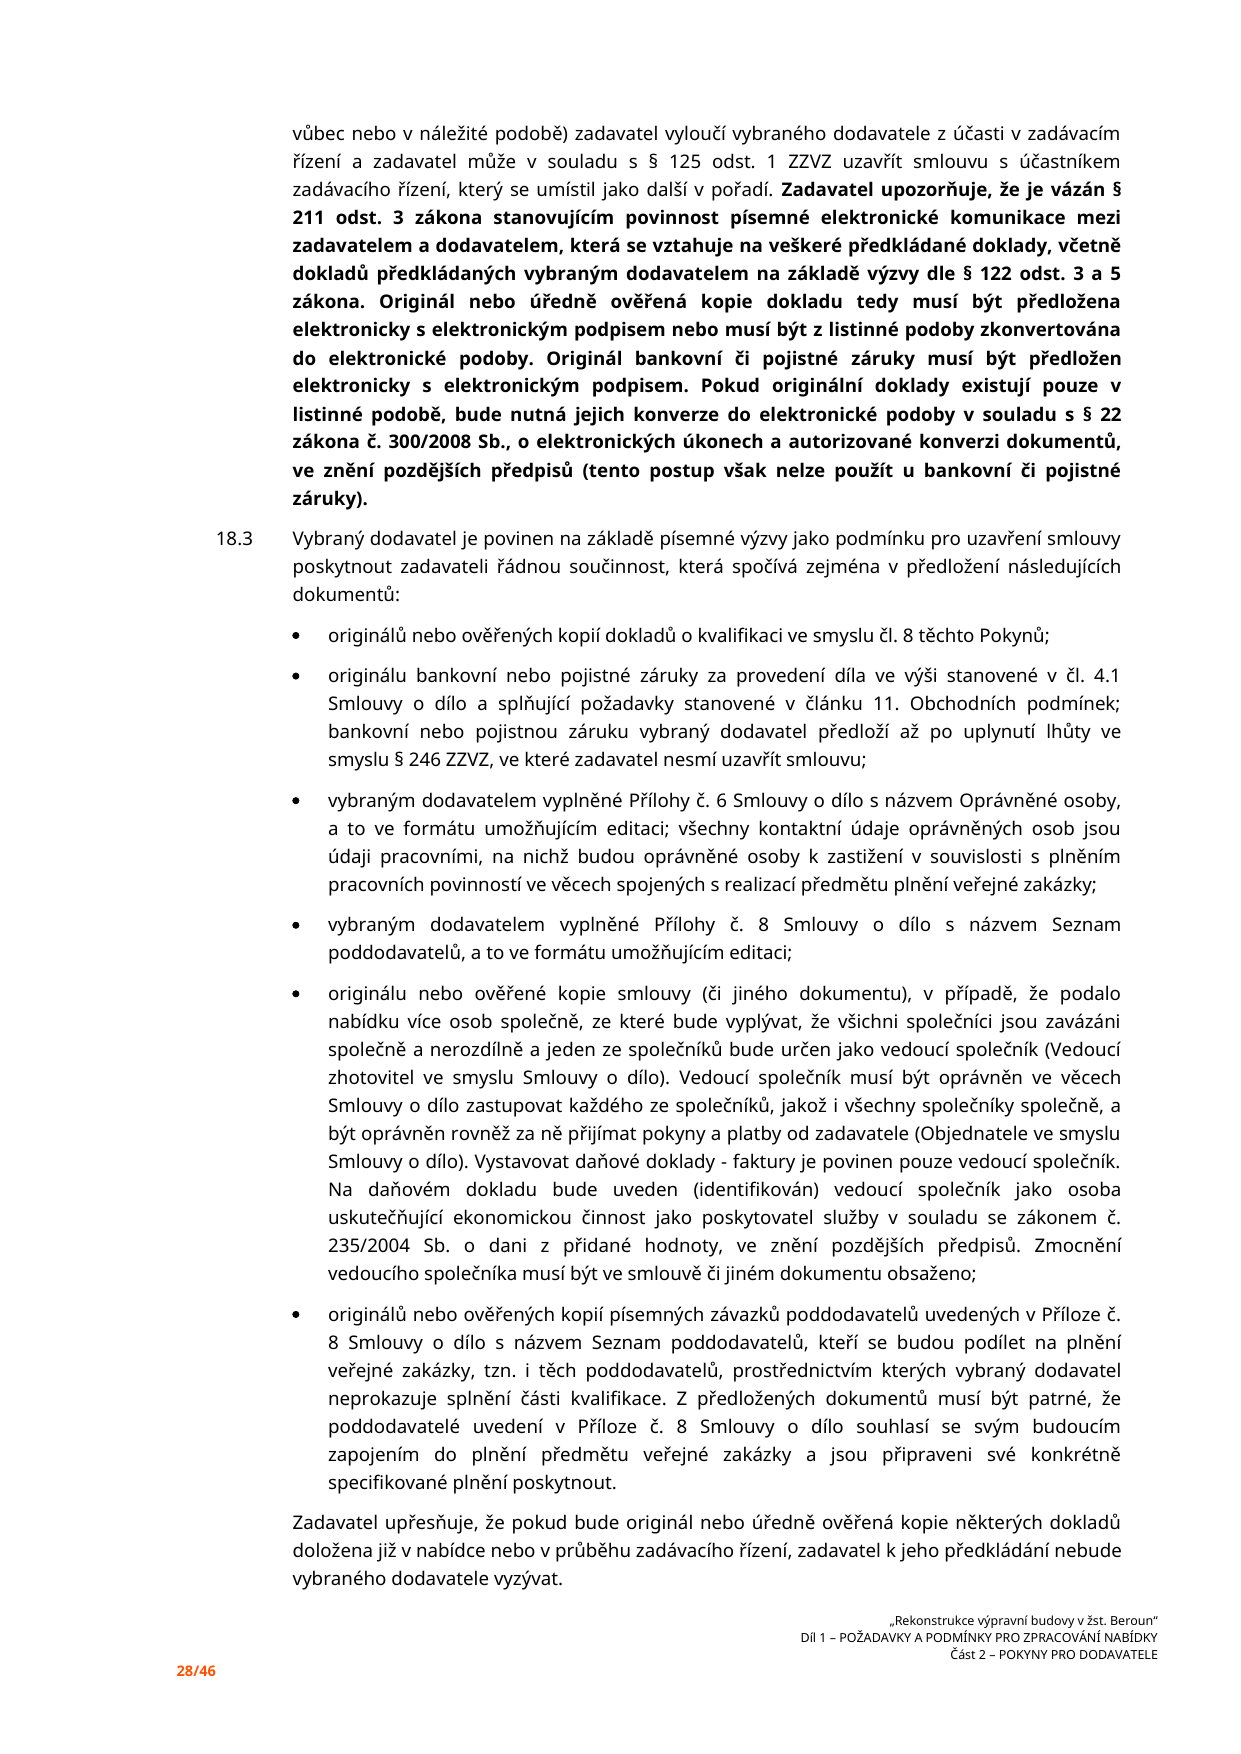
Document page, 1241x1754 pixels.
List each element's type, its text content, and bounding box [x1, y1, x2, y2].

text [216, 121, 1122, 510]
text vybraným dodavatelem vyplněné Přílohy č. 6 Smlouvy o dílo s názvem Oprávněné osoby, a to ve formátu umožňujícím editaci; všechny kontaktní údaje oprávněných osob jsou údaji pracovními, na nichž budou oprávněné osoby k zastižení v souvislosti s plněním pracovních povinností ve věcech spojených s realizací předmětu plnění veřejné zakázky; [292, 787, 1122, 897]
text originálů nebo ověřených kopií dokladů o kvalifikaci ve smyslu čl. 8 těchto Pokynů; [292, 622, 1122, 647]
text vybraným dodavatelem vyplněné Přílohy č. 8 Smlouvy o dílo s názvem Seznam poddodavatelů, a to ve formátu umožňujícím editaci; [292, 912, 1122, 965]
text originálů nebo ověřených kopií písemných závazků poddodavatelů uvedených v Příloze č. 8 Smlouvy o dílo s názvem Seznam poddodavatelů, kteří se budou podílet na plnění veřejné zakázky, tzn. i těch poddodavatelů, prostřednictvím kterých vybraný dodavatel neprokazuje splnění části kvalifikace. Z předložených dokumentů musí být patrné, že poddodavatelé uvedení v Příloze č. 8 Smlouvy o dílo souhlasí se svým budoucím zapojením do plnění předmětu veřejné zakázky a jsou připraveni své konkrétně specifikované plnění poskytnout. [292, 1301, 1122, 1494]
text originálu bankovní nebo pojistné záruky za provedení díla ve výši stanovené v čl. 4.1 Smlouvy o dílo a splňující požadavky stanovené v článku 11. Obchodních podmínek; bankovní nebo pojistnou záruku vybraný dodavatel předloží až po uplynutí lhůty ve smyslu § 246 ZZVZ, ve které zadavatel nesmí uzavřít smlouvu; [292, 662, 1122, 772]
text originálu nebo ověřené kopie smlouvy (či jiného dokumentu), v případě, že podalo nabídku více osob společně, ze které bude vyplývat, že všichni společníci jsou zavázáni společně a nerozdílně a jeden ze společníků bude určen jako vedoucí společník (Vedoucí zhotovitel ve smyslu Smlouvy o dílo). Vedoucí společník musí být oprávněn ve věcech Smlouvy o dílo zastupovat každého ze společníků, jakož i všechny společníky společně, a být oprávněn rovněž za ně přijímat pokyny a platby od zadavatele (Objednatele ve smyslu Smlouvy o dílo). Vystavovat daňové doklady - faktury je povinen pouze vedoucí společník. Na daňovém dokladu bude uveden (identifikován) vedoucí společník jako osoba uskutečňující ekonomickou činnost jako poskytovatel služby v souladu se zákonem č. 235/2004 Sb. o dani z přidané hodnoty, ve znění pozdějších předpisů. Zmocnění vedoucího společníka musí být ve smlouvě či jiném dokumentu obsaženo; [292, 980, 1122, 1286]
text Zadavatel upřesňuje, že pokud bude originál nebo úředně ověřená kopie některých dokladů doložena již v nabídce nebo v průběhu zadávacího řízení, zadavatel k jeho předkládání nebude vybraného dodavatele vyzývat. [292, 1509, 1122, 1591]
text Vybraný dodavatel je povinen na základě písemné výzvy jako podmínku pro uzavření smlouvy poskytnout zadavateli řádnou součinnost, která spočívá zejména v předložení následujících dokumentů: [216, 525, 1122, 607]
